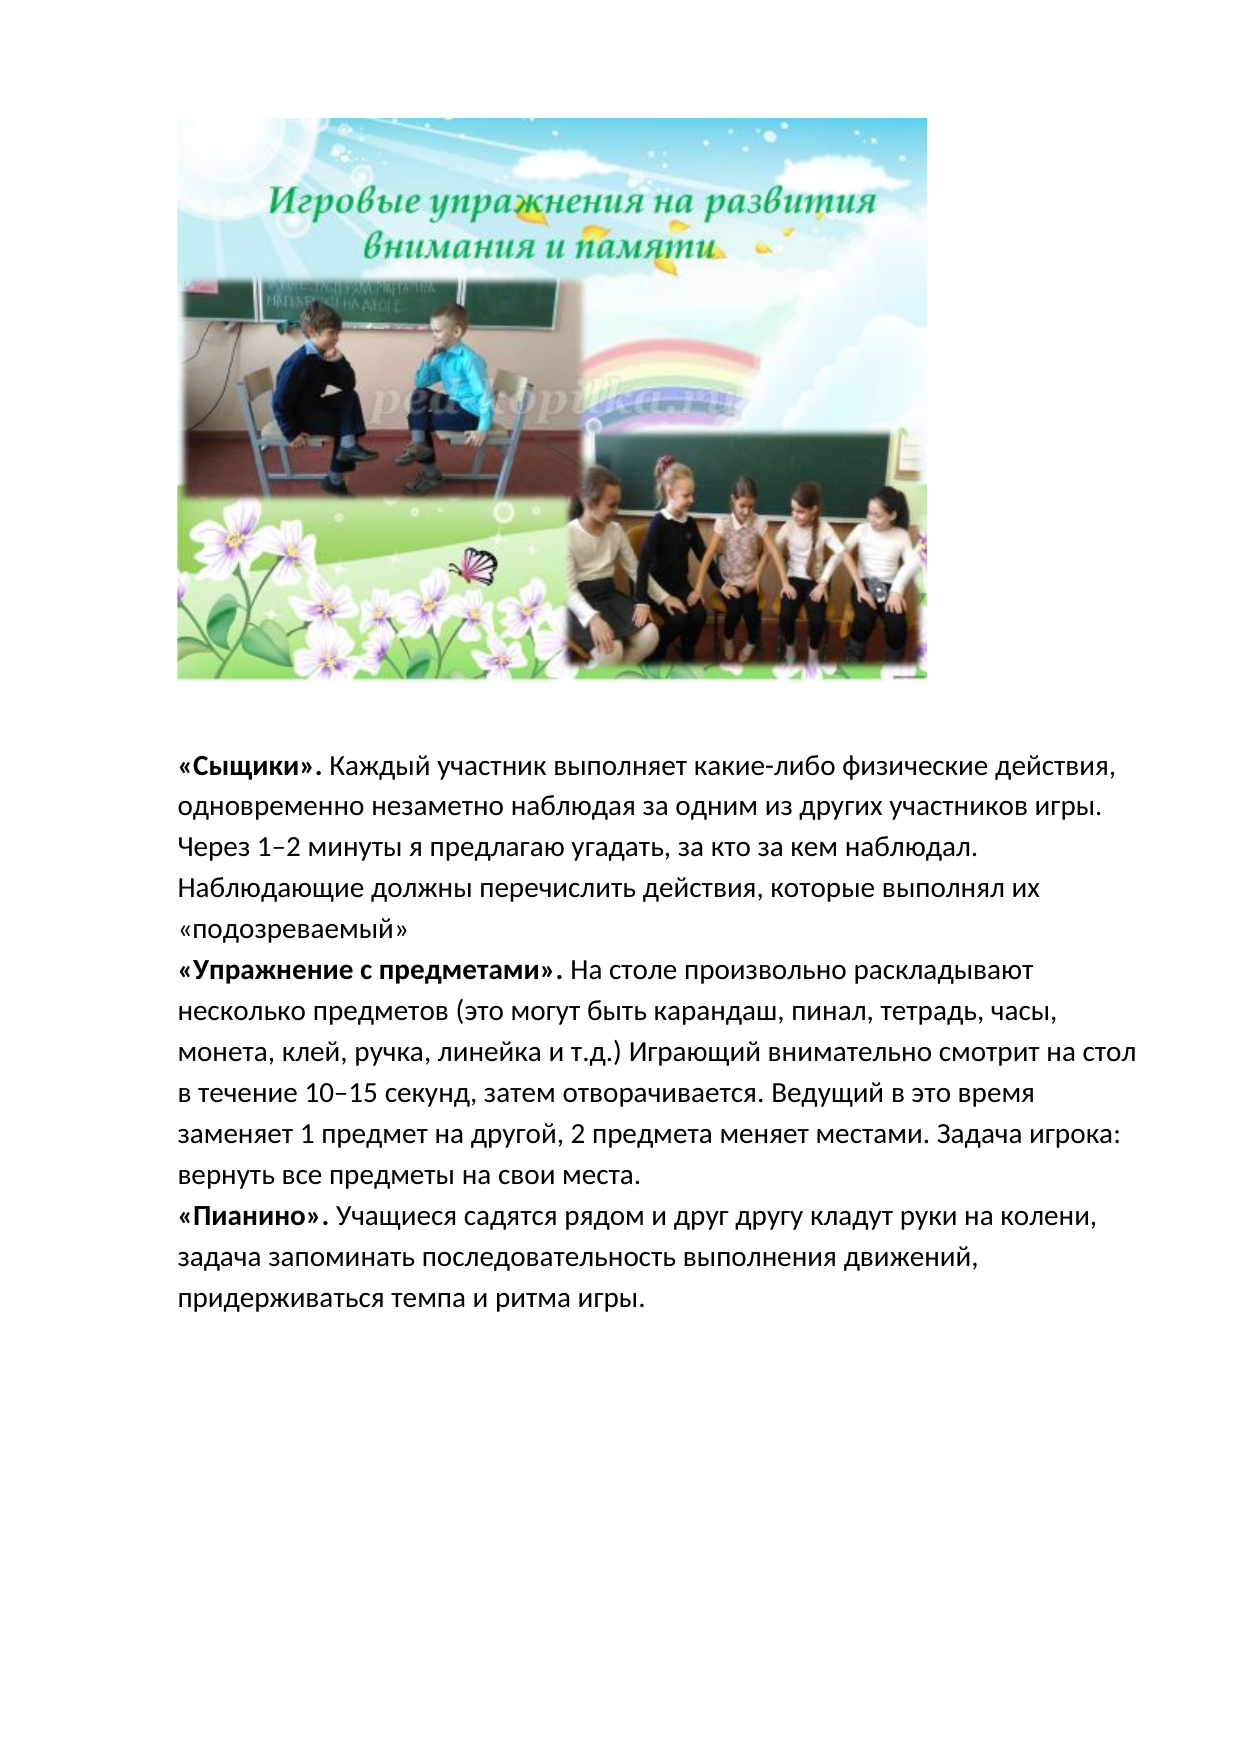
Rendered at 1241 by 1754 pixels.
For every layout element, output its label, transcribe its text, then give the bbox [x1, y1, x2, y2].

text «Сыщики». Каждый участник выполняет какие-либо физические действия, одновременно незаметно наблюдая за одним из других участников игры. Через 1–2 минуты я предлагаю угадать, за кто за кем наблюдал. Наблюдающие должны перечислить действия, которые выполнял их «подозреваемый» «Упражнение с предметами». На столе произвольно раскладывают несколько предметов (это могут быть карандаш, пинал, тетрадь, часы, монета, клей, ручка, линейка и т.д.) Играющий внимательно смотрит на стол в течение 10–15 секунд, затем отворачивается. Ведущий в это время заменяет 1 предмет на другой, 2 предмета меняет местами. Задача игрока: вернуть все предметы на свои места. «Пианино». Учащиеся садятся рядом и друг другу кладут руки на колени, задача запоминать последовательность выполнения движений, придерживаться темпа и ритма игры. [177, 706, 1152, 1314]
picture [177, 118, 928, 681]
